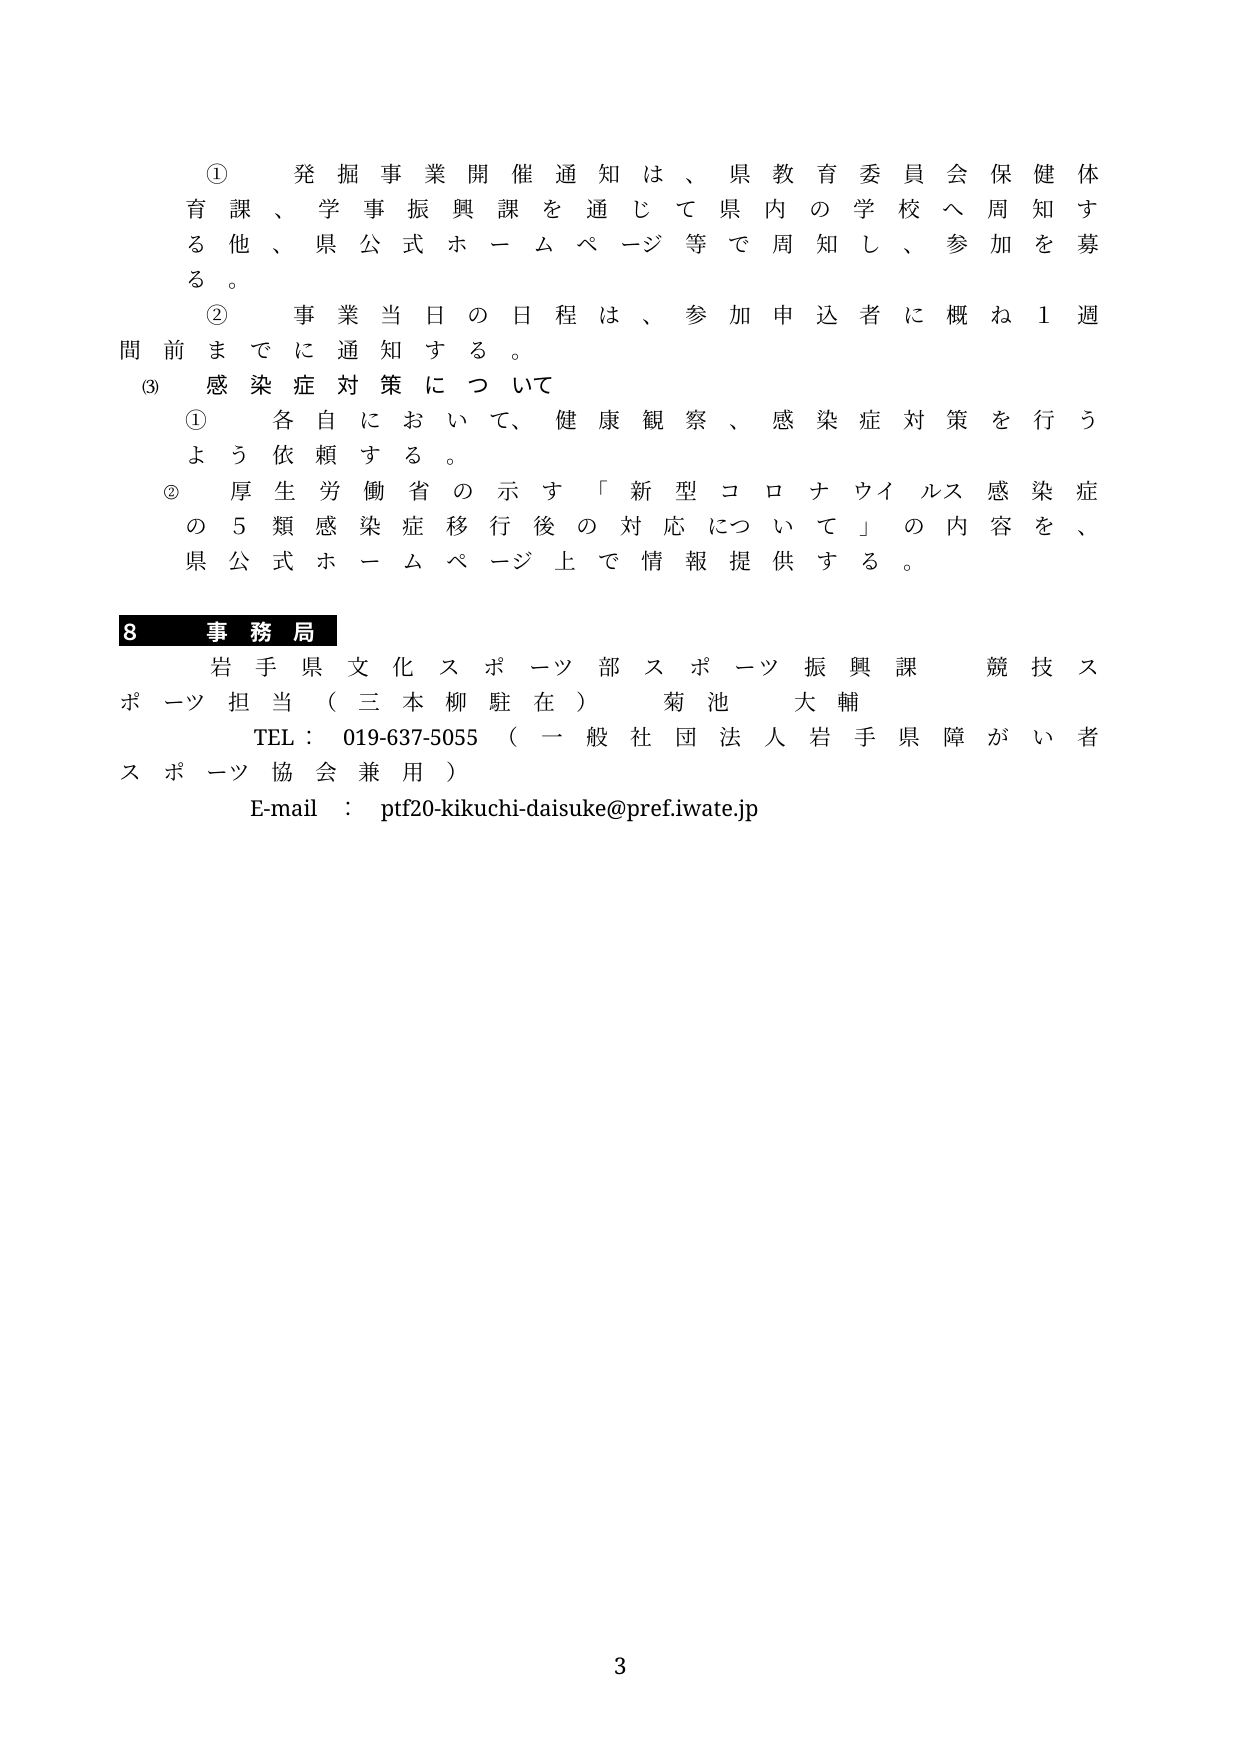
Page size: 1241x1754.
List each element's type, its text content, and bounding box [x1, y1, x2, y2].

text E-mail：ptf20-kikuchi-daisuke@pref.iwate.jp [119, 789, 1121, 824]
text TEL：019-637-5055（一般社団法人岩手県障がい者スポーツ協会兼用） [119, 718, 1121, 789]
text ② 厚生労働省の示す「新型コロナウイルス感染症の５類感染症移行後の対応について」の内容を、県公式ホームページ上で情報提供する。 [163, 472, 1121, 578]
text ① 発掘事業開催通知は、県教育委員会保健体育課、学事振興課を通じて県内の学校へ周知する他、県公式ホームページ等で周知し、参加を募る。 [119, 155, 1121, 296]
text ② 事業当日の日程は、参加申込者に概ね１週間前までに通知する。 [119, 296, 1121, 366]
text 岩手県文化スポーツ部スポーツ振興課 競技スポーツ担当（三本柳駐在） 菊池 大輔 [119, 648, 1121, 718]
text ⑶ 感染症対策について [119, 366, 1121, 402]
text ① 各自において、健康観察、感染症対策を行うよう依頼する。 [141, 402, 1121, 472]
text ８ 事務局 [119, 613, 1121, 648]
